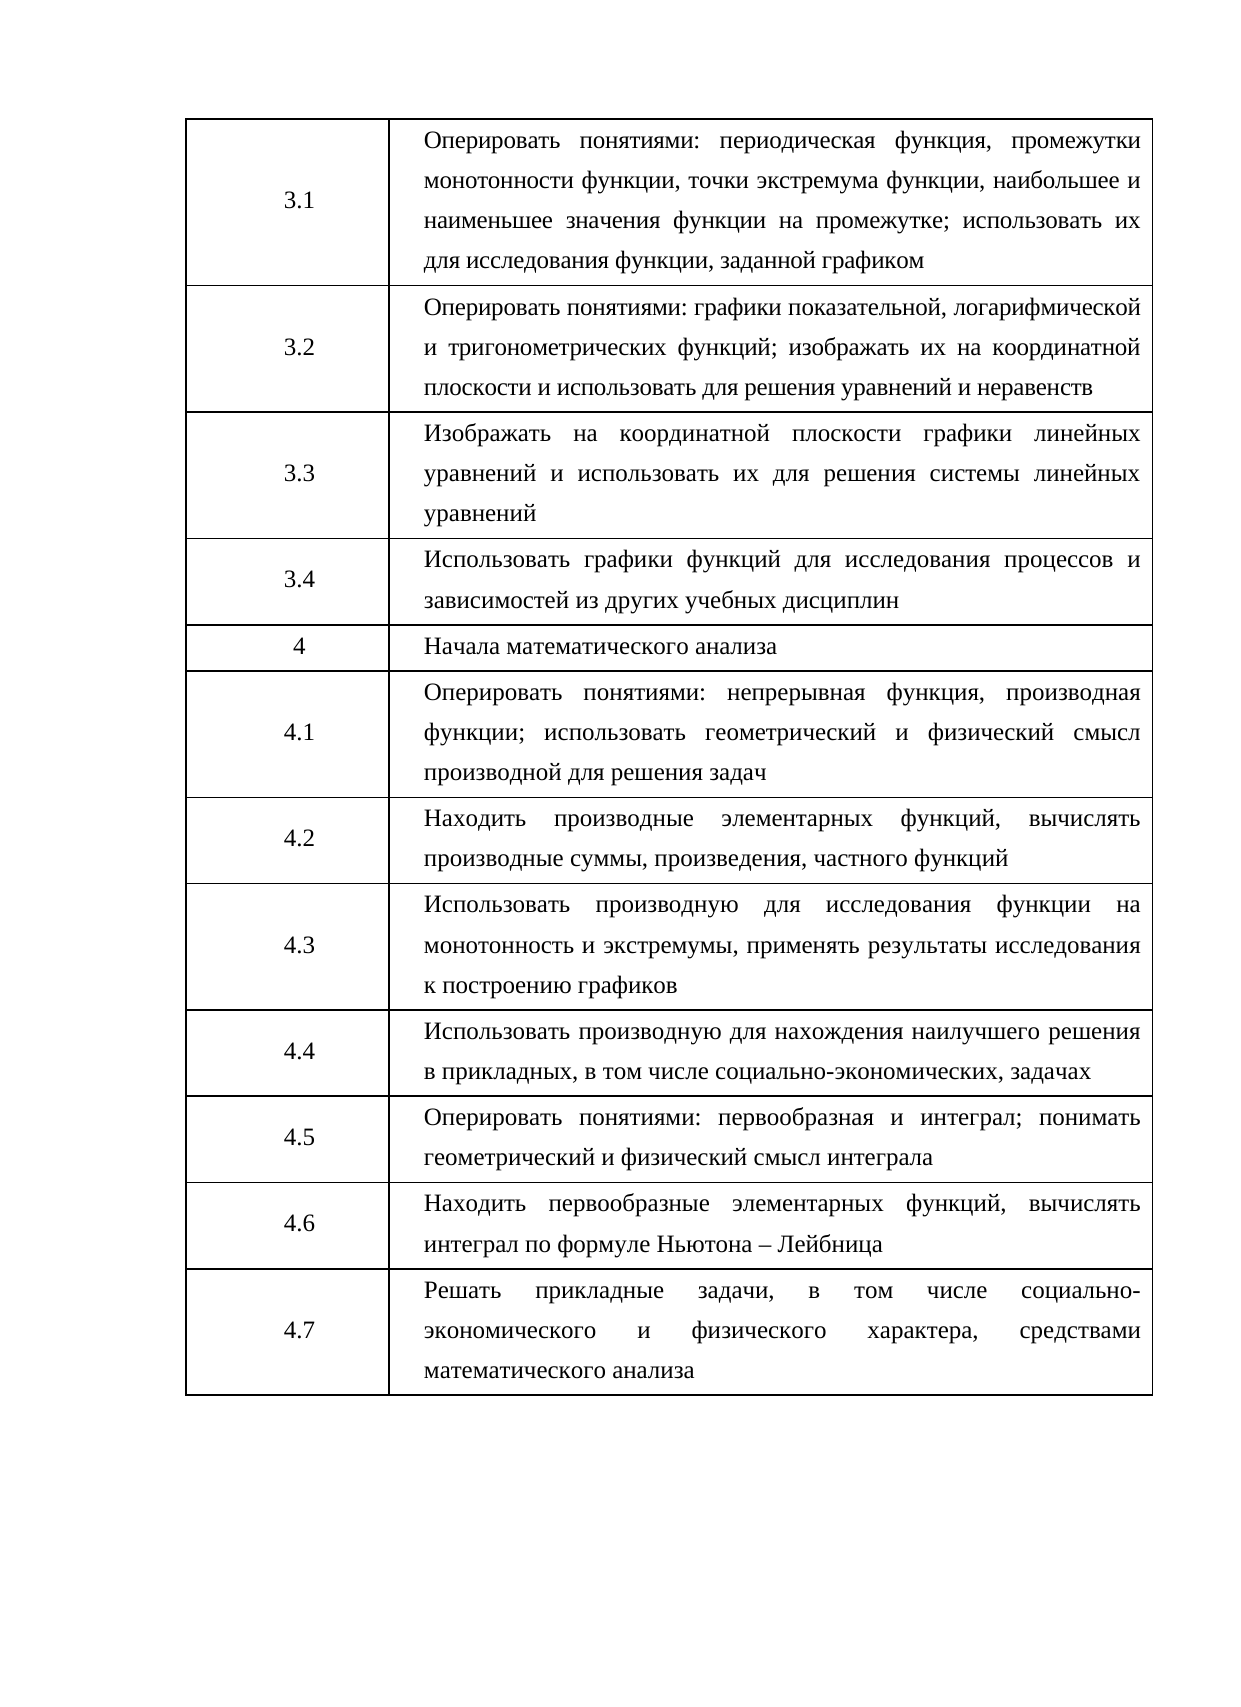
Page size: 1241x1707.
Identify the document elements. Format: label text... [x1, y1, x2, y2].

table_cell 4.3 [187, 884, 388, 1009]
table_cell 4.6 [187, 1183, 388, 1268]
table_cell 3.2 [187, 286, 388, 411]
table_cell Начала математического анализа [390, 626, 1152, 670]
table_cell Решать прикладные задачи, в том числе социально-экономического и физического характера, средствами математического анализа [390, 1270, 1152, 1394]
table_cell Изображать на координатной плоскости графики линейных уравнений и использовать их для решения системы линейных уравнений [390, 413, 1152, 538]
table_cell 4.2 [187, 798, 388, 883]
table_cell Находить производные элементарных функций, вычислять производные суммы, произведения, частного функций [390, 798, 1152, 883]
table_cell 4.5 [187, 1097, 388, 1182]
table_cell 3.3 [187, 413, 388, 538]
table_cell Оперировать понятиями: графики показательной, логарифмической и тригонометрических функций; изображать их на координатной плоскости и использовать для решения уравнений и неравенств [390, 286, 1152, 411]
table_cell 3.1 [187, 120, 388, 285]
table_cell Использовать производную для исследования функции на монотонность и экстремумы, применять результаты исследования к построению графиков [390, 884, 1152, 1009]
table_cell 4.4 [187, 1011, 388, 1095]
table_cell 4.7 [187, 1270, 388, 1394]
table_cell 3.4 [187, 539, 388, 624]
table_cell Находить первообразные элементарных функций, вычислять интеграл по формуле Ньютона – Лейбница [390, 1183, 1152, 1268]
table_cell Использовать графики функций для исследования процессов и зависимостей из других учебных дисциплин [390, 539, 1152, 624]
table_cell Использовать производную для нахождения наилучшего решения в прикладных, в том числе социально-экономических, задачах [390, 1011, 1152, 1095]
table_cell 4.1 [187, 672, 388, 796]
table_cell Оперировать понятиями: непрерывная функция, производная функции; использовать геометрический и физический смысл производной для решения задач [390, 672, 1152, 796]
table_cell Оперировать понятиями: периодическая функция, промежутки монотонности функции, точки экстремума функции, наибольшее и наименьшее значения функции на промежутке; использовать их для исследования функции, заданной графиком [390, 120, 1152, 285]
table_cell 4 [187, 626, 388, 670]
table_cell Оперировать понятиями: первообразная и интеграл; понимать геометрический и физический смысл интеграла [390, 1097, 1152, 1182]
